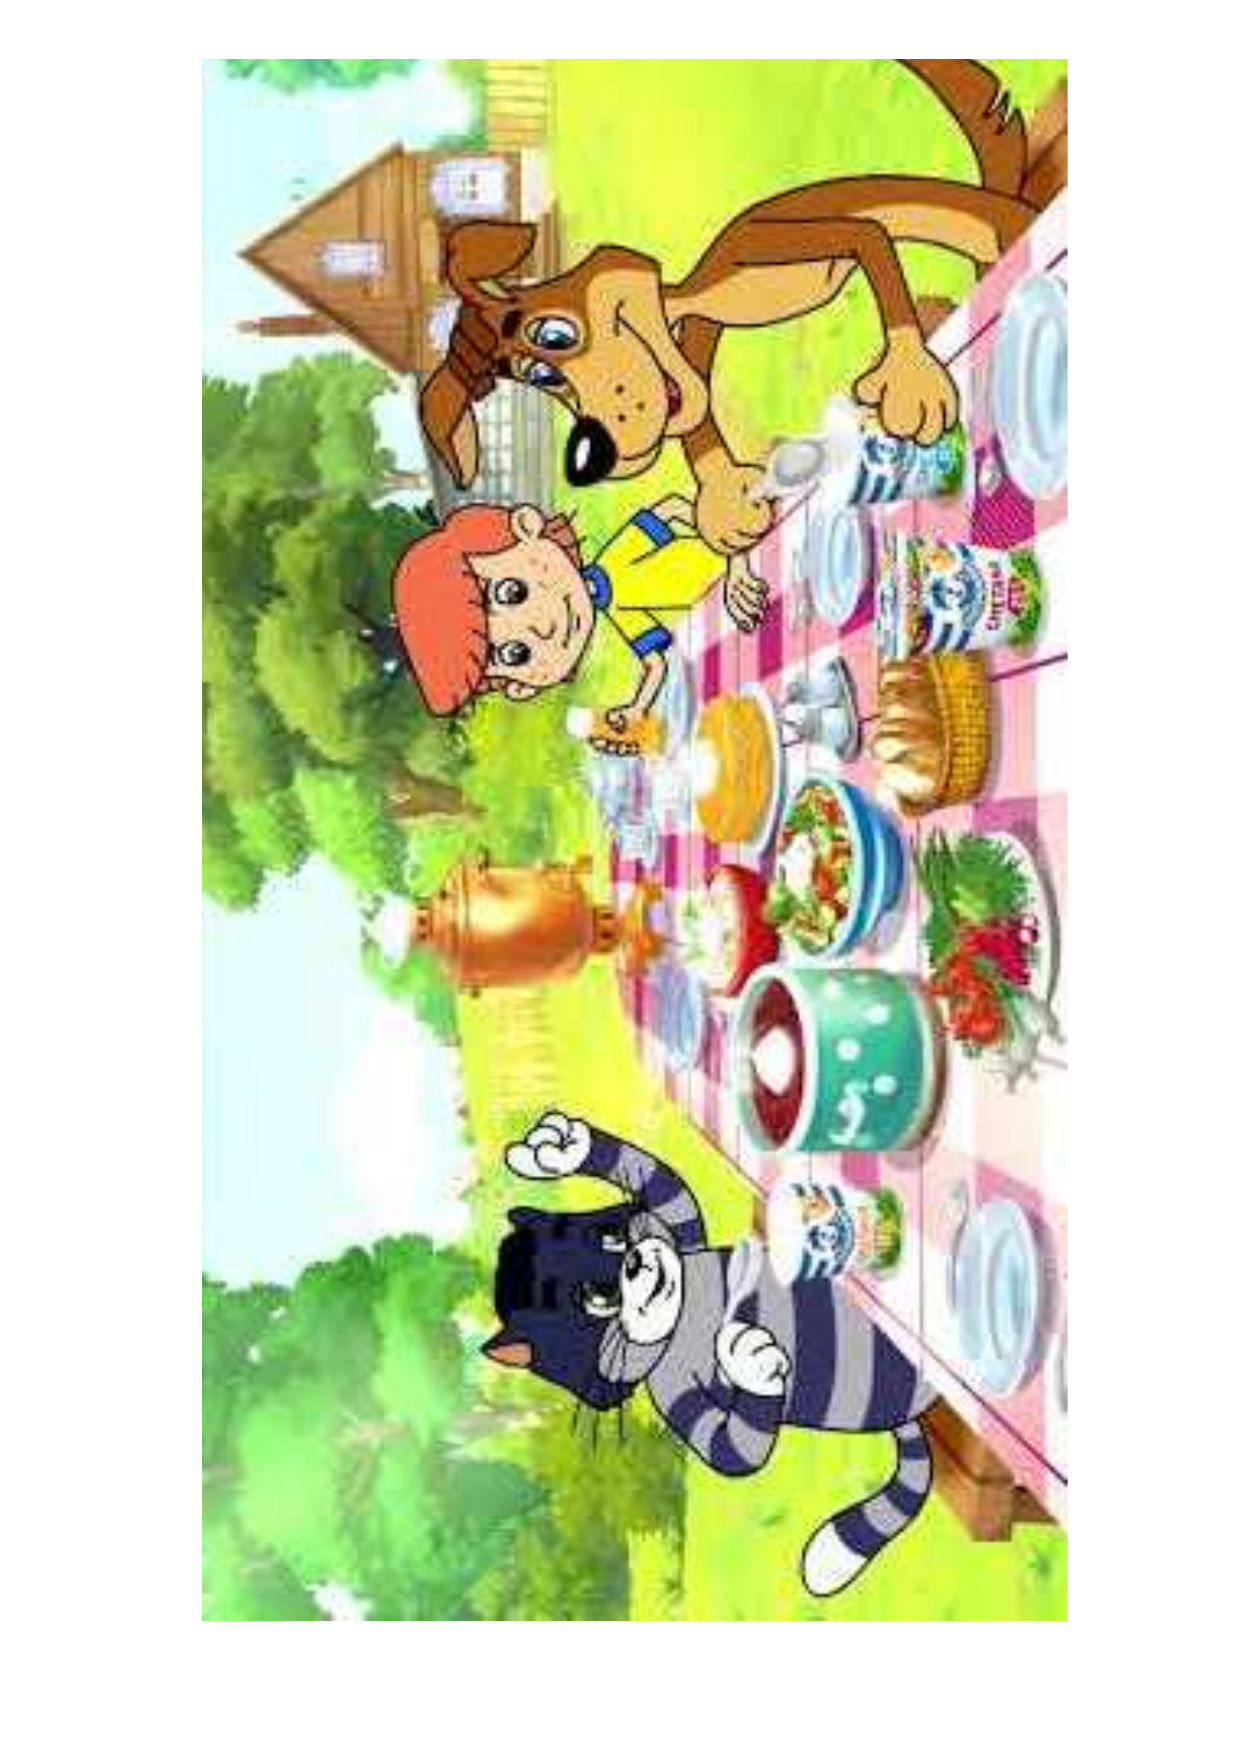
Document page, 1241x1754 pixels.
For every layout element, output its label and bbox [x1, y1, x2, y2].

picture [202, 59, 1068, 1621]
